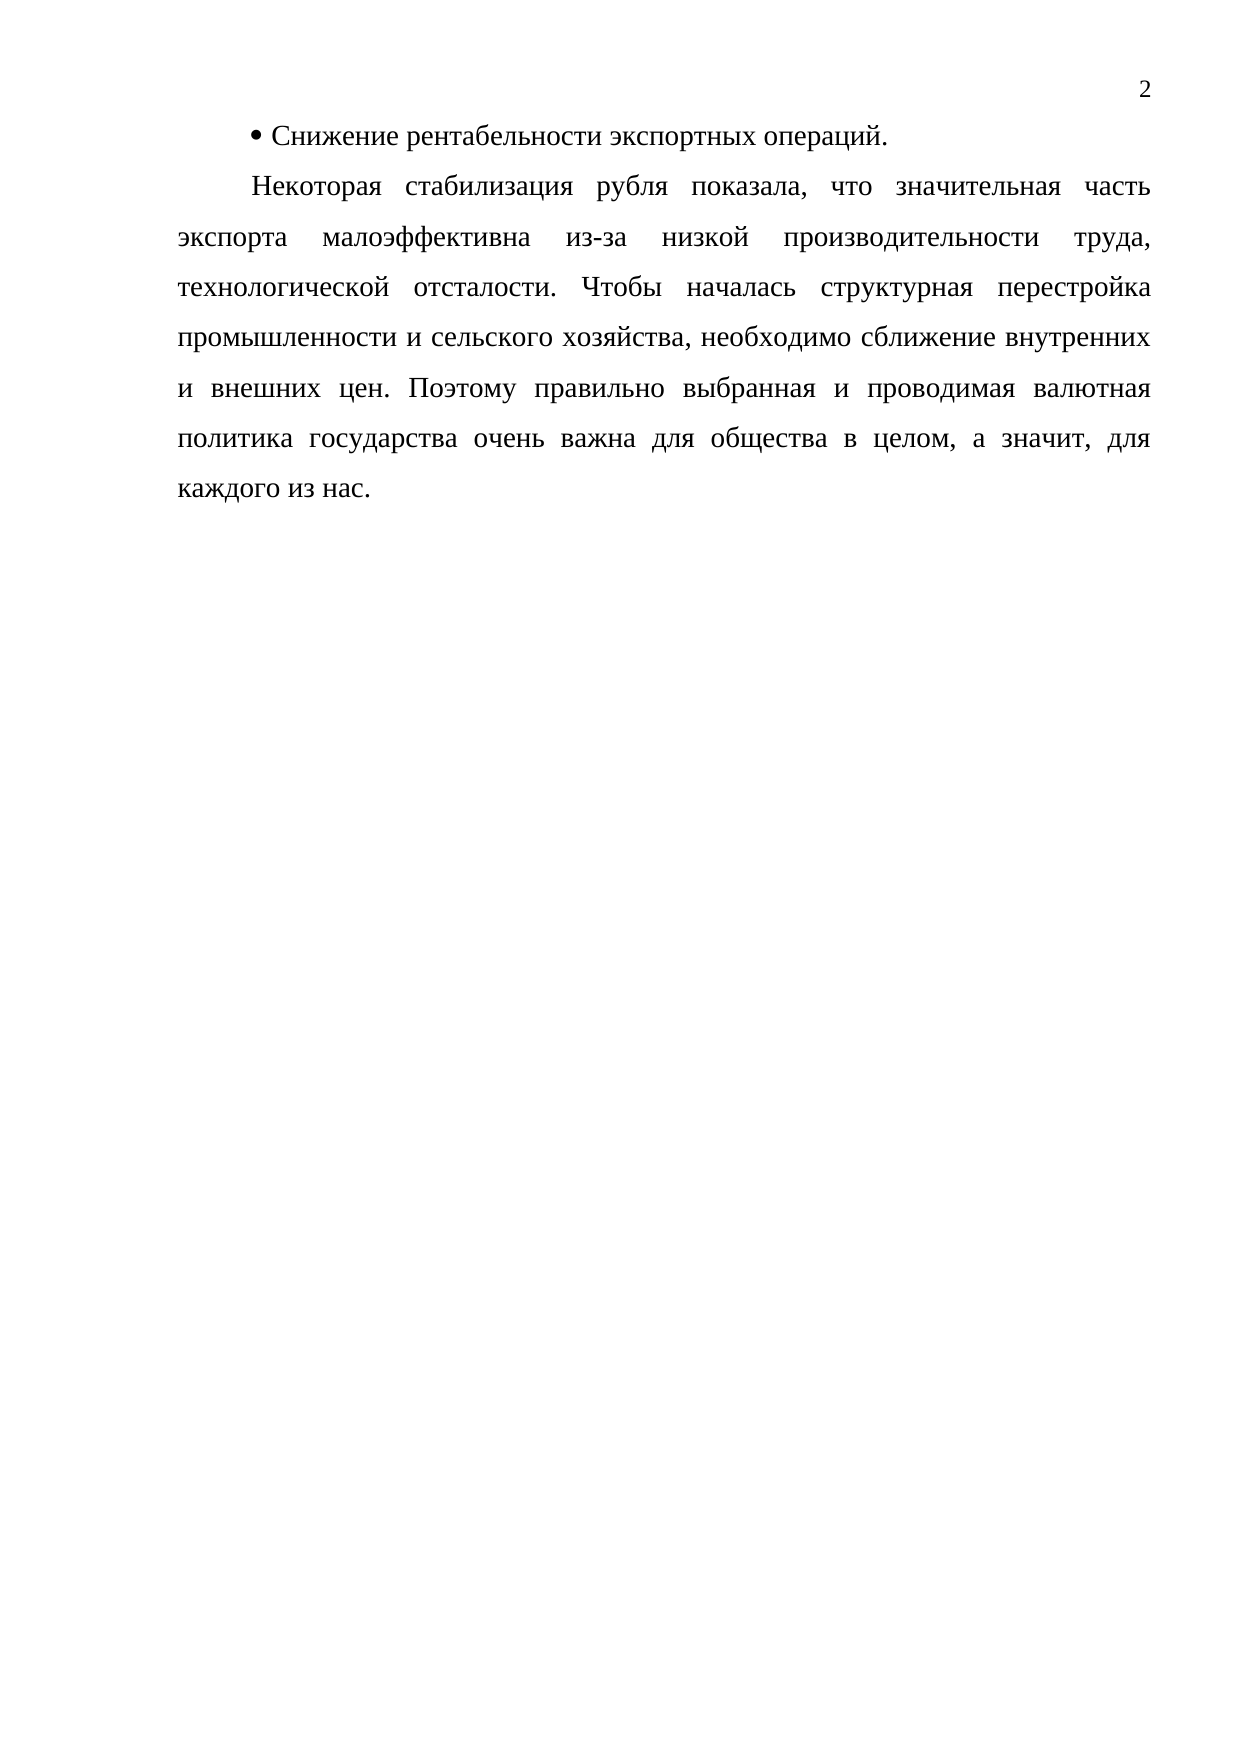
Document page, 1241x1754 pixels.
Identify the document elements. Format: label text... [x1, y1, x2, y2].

list Снижение рентабельности экспортных операций. [177, 118, 1152, 152]
text Некоторая стабилизация рубля показала, что значительная часть экспорта малоэффективна из-за низкой производительности труда, технологической отсталости. Чтобы началась структурная перестройка промышленности и сельского хозяйства, необходимо сближение внутренних и внешних цен. Поэтому правильно выбранная и проводимая валютная политика государства очень важна для общества в целом, а значит, для каждого из нас. [177, 168, 1152, 504]
